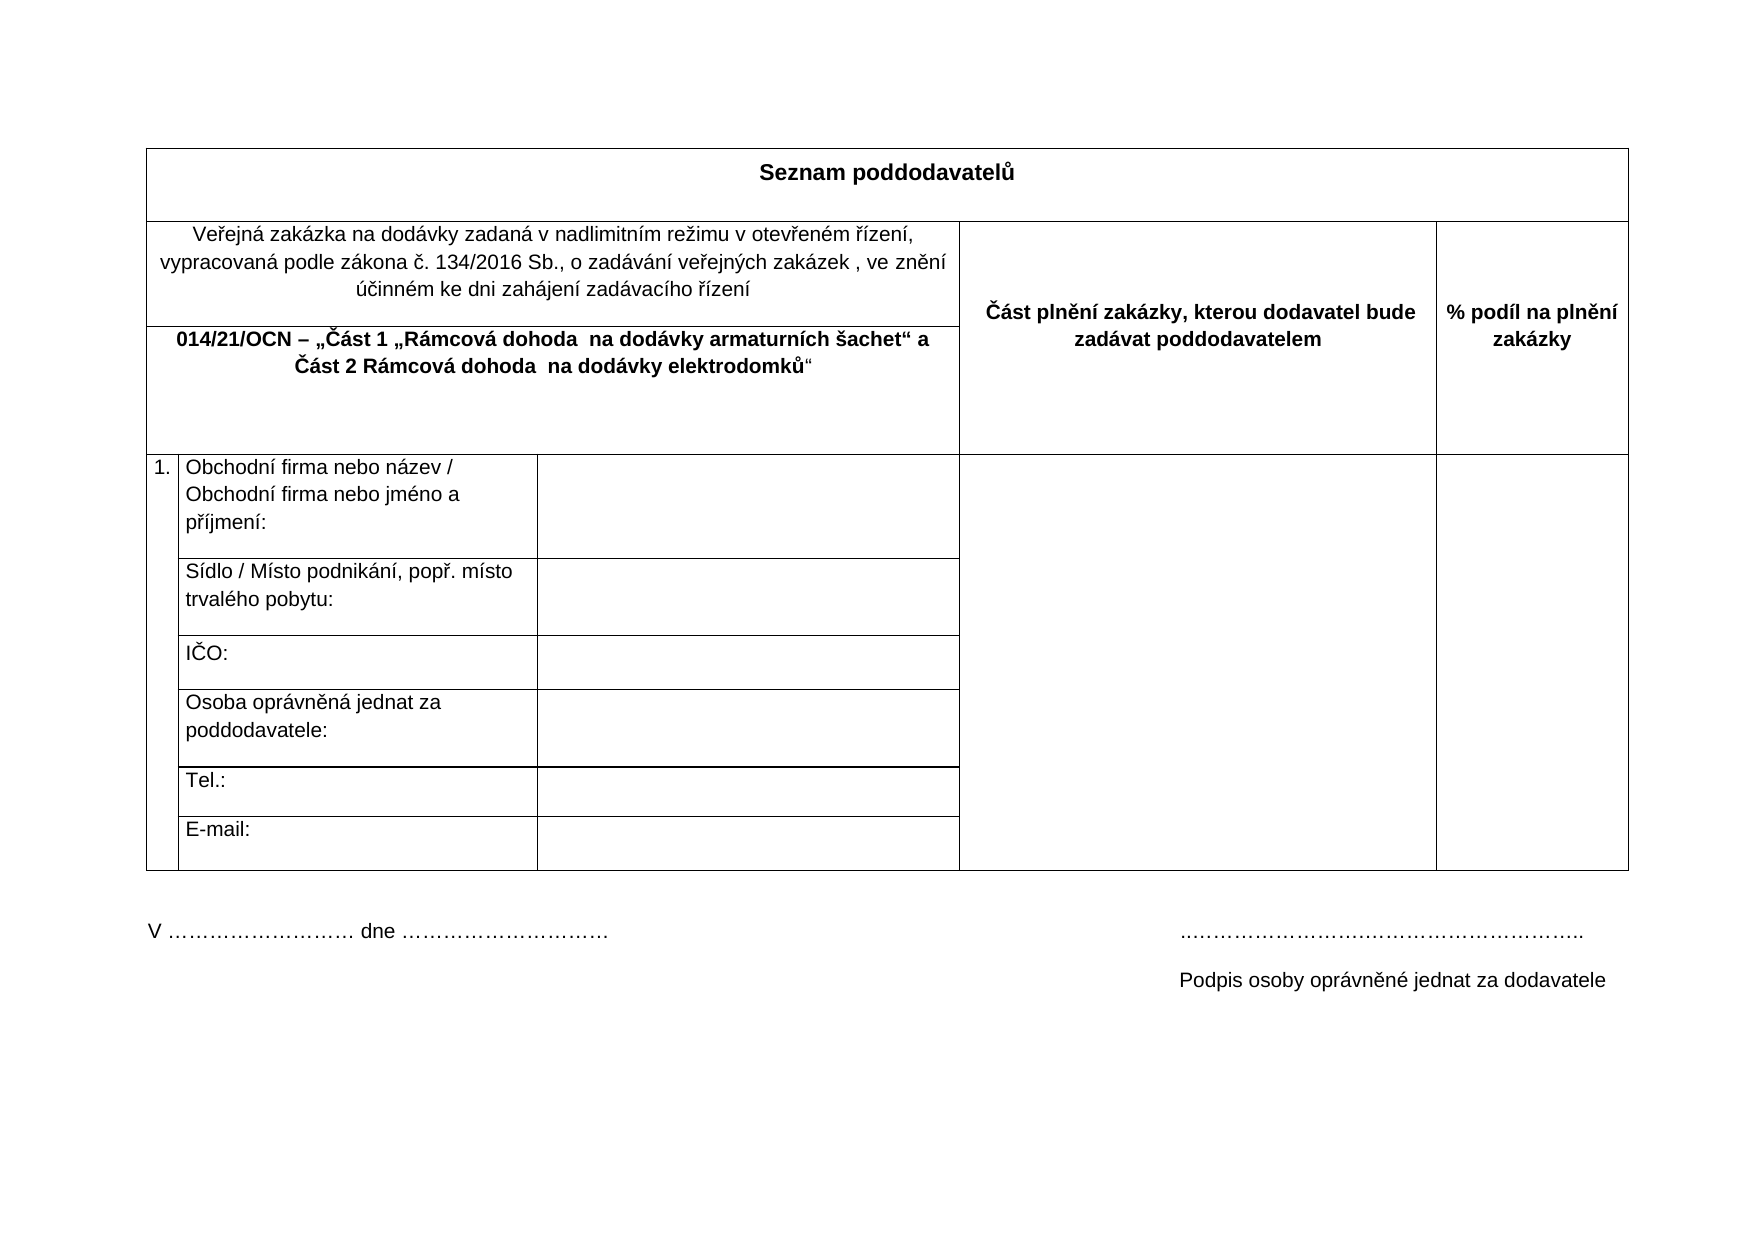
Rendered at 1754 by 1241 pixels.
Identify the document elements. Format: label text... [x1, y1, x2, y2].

table_cell Obchodní firma nebo název / Obchodní firma nebo jméno a příjmení: [179, 455, 537, 558]
table_cell [538, 455, 959, 558]
table_cell Osoba oprávněná jednat za poddodavatele: [179, 690, 537, 766]
table_cell [1437, 455, 1628, 870]
table_cell Část plnění zakázky, kterou dodavatel bude zadávat poddodavatelem [960, 222, 1436, 453]
text Podpis osoby oprávněné jednat za dodavatele [148, 967, 1606, 991]
table_cell 014/21/OCN – „Část 1 „Rámcová dohoda na dodávky armaturních šachet“ a Část 2 Rámcová dohoda na dodávky elektrodomků“ [147, 327, 959, 453]
table_cell Veřejná zakázka na dodávky zadaná v nadlimitním režimu v otevřeném řízení, vypracovaná podle zákona č. 134/2016 Sb., o zadávání veřejných zakázek , ve znění účinném ke dni zahájení zadávacího řízení [147, 222, 959, 326]
table_cell IČO: [179, 636, 537, 689]
table_cell [960, 455, 1436, 870]
table_cell [538, 817, 959, 870]
table_cell % podíl na plnění zakázky [1437, 222, 1628, 453]
table_cell Tel.: [179, 768, 537, 816]
text V ……………………… dne ………………………… ..…………………….………………………….. [148, 919, 1606, 943]
table_cell [538, 768, 959, 816]
table_cell Sídlo / Místo podnikání, popř. místo trvalého pobytu: [179, 559, 537, 635]
table_cell [538, 690, 959, 766]
table_cell [538, 559, 959, 635]
table_cell E-mail: [179, 817, 537, 870]
table_header Seznam poddodavatelů [147, 149, 1628, 221]
table_cell [538, 636, 959, 689]
table_cell 1. [147, 455, 178, 870]
